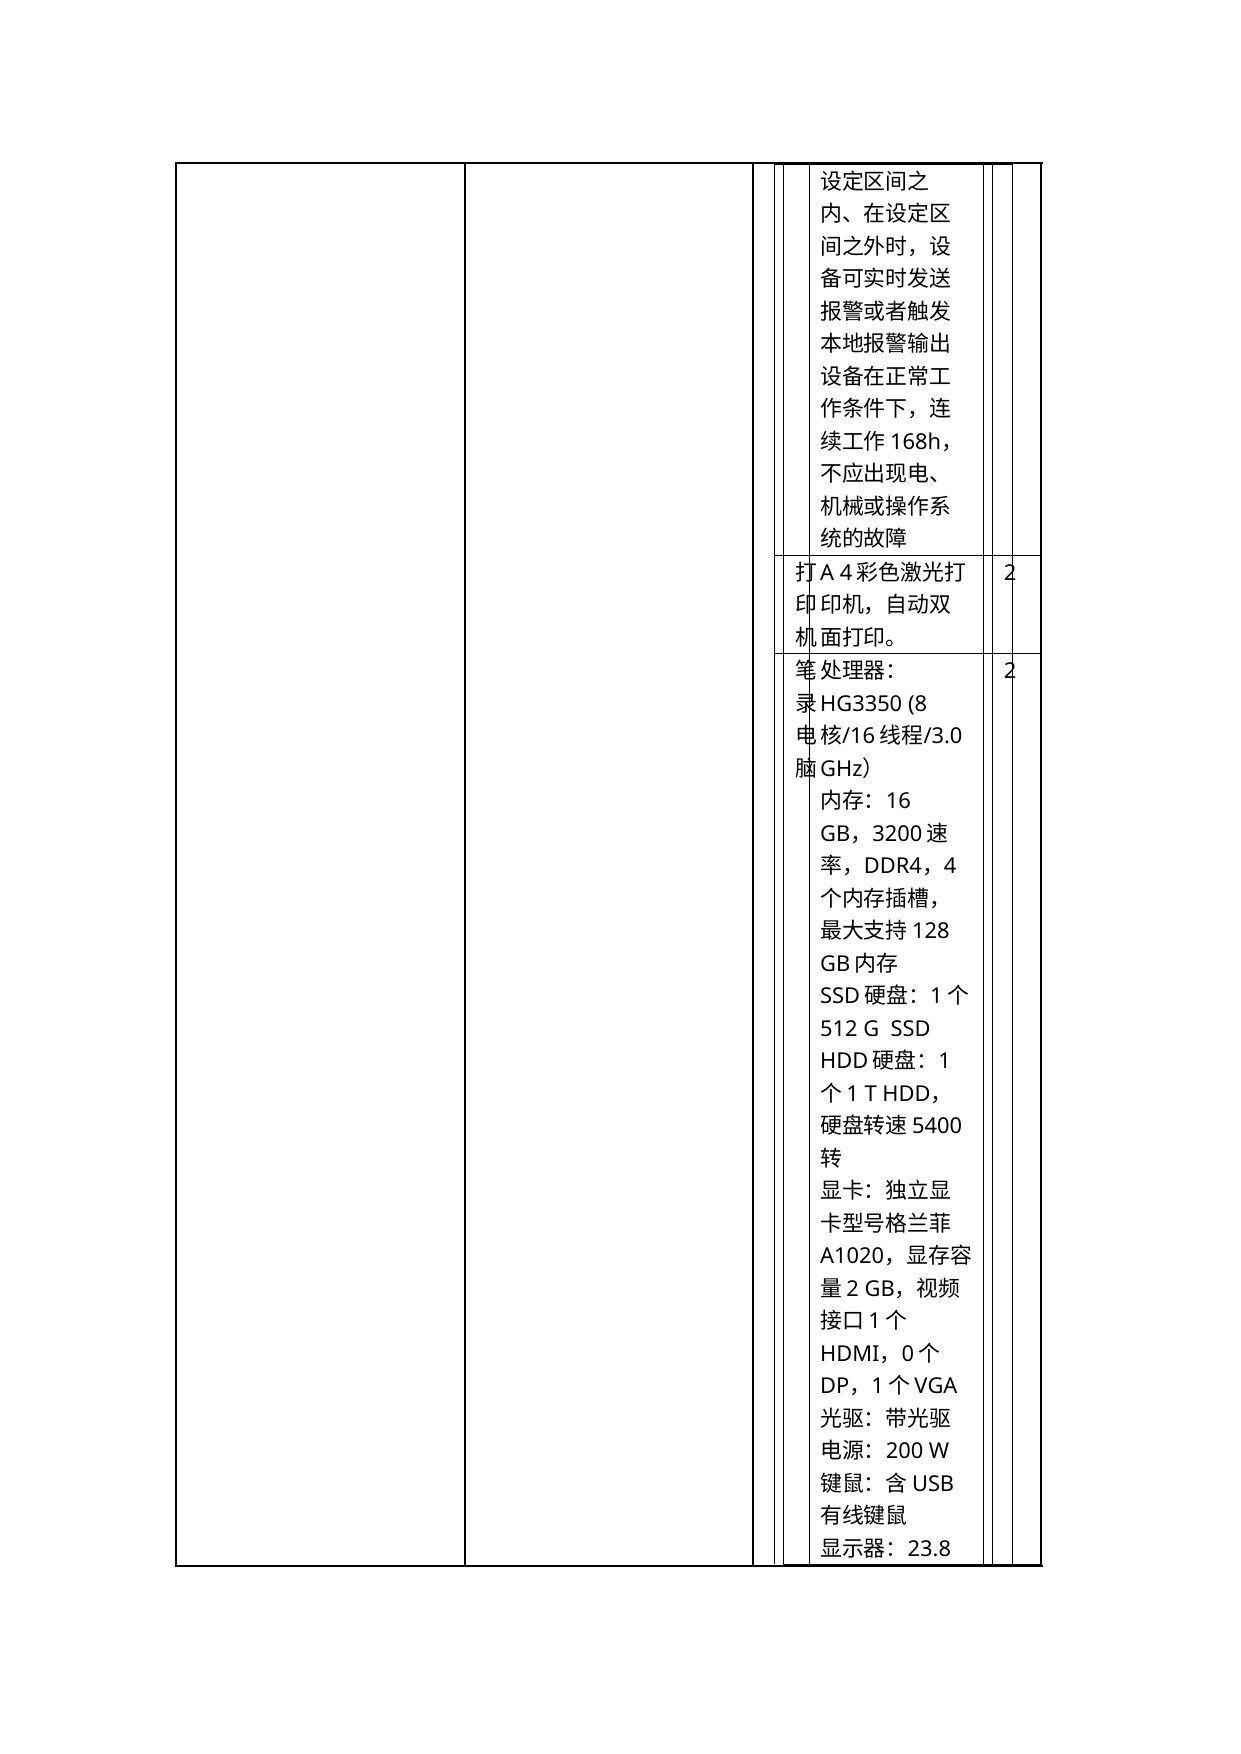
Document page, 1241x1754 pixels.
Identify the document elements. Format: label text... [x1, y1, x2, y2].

table_cell [1013, 654, 1040, 1564]
table_cell [466, 164, 752, 1565]
table_cell [993, 556, 1012, 653]
table_cell [810, 654, 983, 1564]
table_cell [984, 556, 992, 653]
table_cell [1013, 556, 1040, 653]
table_cell [993, 165, 1012, 555]
table_cell [810, 556, 983, 653]
table_cell [993, 654, 1012, 1564]
table_cell [784, 654, 809, 1564]
table_cell [784, 165, 809, 555]
table_cell [810, 165, 983, 555]
table_cell [984, 654, 992, 1564]
table_cell [1013, 164, 1040, 555]
table_cell 1 [177, 164, 464, 1565]
table_cell [984, 165, 992, 555]
table_cell [754, 164, 783, 1565]
table_cell [784, 556, 809, 653]
